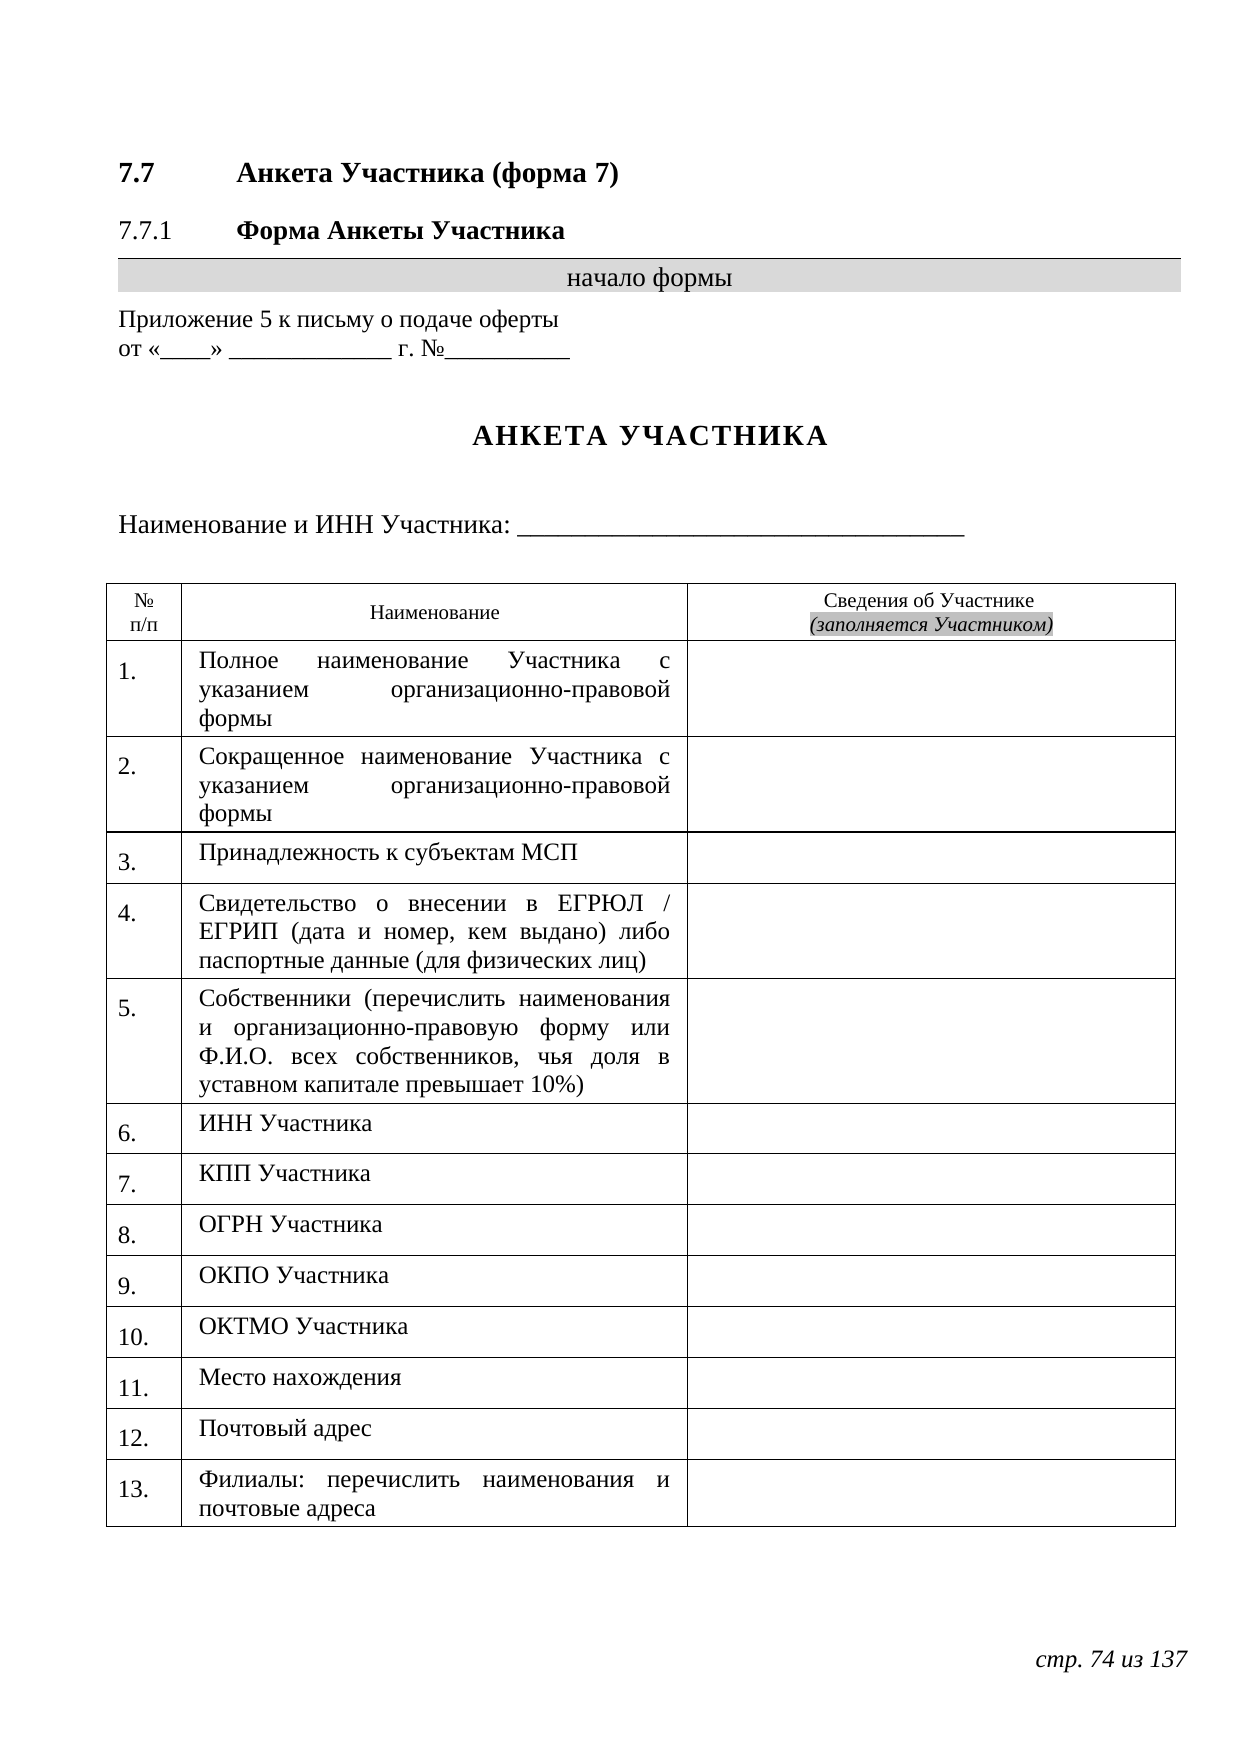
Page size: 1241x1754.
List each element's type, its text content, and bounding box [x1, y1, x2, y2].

table_cell Место нахождения [182, 1358, 687, 1408]
table_cell [688, 1409, 1175, 1459]
table_cell [688, 1205, 1175, 1255]
table_cell [107, 884, 181, 978]
text Анкета Участника [118, 418, 1181, 452]
table_cell [107, 1104, 181, 1153]
table_cell ИНН Участника [182, 1104, 687, 1153]
table_cell [688, 1154, 1175, 1204]
table_cell Принадлежность к субъектам МСП [182, 833, 687, 882]
table_cell [107, 833, 181, 882]
text начало формы [118, 259, 1181, 292]
text Наименование и ИНН Участника: _________________________________ [118, 508, 1181, 539]
table_cell Почтовый адрес [182, 1409, 687, 1459]
table_cell [688, 1307, 1175, 1357]
table_cell КПП Участника [182, 1154, 687, 1204]
table_cell Филиалы: перечислить наименования и почтовые адреса [182, 1460, 687, 1526]
table_cell [107, 1460, 181, 1526]
subtitle Анкета Участника (форма 7) [118, 156, 1181, 189]
table_cell [107, 979, 181, 1102]
table_cell [107, 737, 181, 831]
table_cell Сокращенное наименование Участника с указанием организационно-правовой формы [182, 737, 687, 831]
table_cell [107, 1205, 181, 1255]
table_cell Собственники (перечислить наименования и организационно-правовую форму или Ф.И.О. всех собственников, чья доля в уставном капитале превышает 10%) [182, 979, 687, 1102]
table_cell [107, 1256, 181, 1306]
table_cell [107, 1154, 181, 1204]
table_cell ОКПО Участника [182, 1256, 687, 1306]
table_header Сведения об Участнике (заполняется Участником) [688, 584, 1175, 640]
table_cell [107, 1409, 181, 1459]
table_cell [688, 884, 1175, 978]
table_cell ОКТМО Участника [182, 1307, 687, 1357]
table_cell [107, 1307, 181, 1357]
table_cell [688, 979, 1175, 1102]
table_header Наименование [182, 584, 687, 640]
table_cell [688, 737, 1175, 831]
text Форма Анкеты Участника [118, 214, 1181, 245]
text Приложение 5 к письму о подаче оферты от «____» _____________ г. №__________ [118, 304, 1181, 362]
table_cell [688, 1256, 1175, 1306]
table_header № п/п [107, 584, 181, 640]
table_cell ОГРН Участника [182, 1205, 687, 1255]
table_cell [688, 833, 1175, 882]
table_cell [688, 641, 1175, 736]
table_cell [107, 1358, 181, 1408]
table_cell Свидетельство о внесении в ЕГРЮЛ / ЕГРИП (дата и номер, кем выдано) либо паспортные данные (для физических лиц) [182, 884, 687, 978]
table_cell [107, 641, 181, 736]
table_cell [688, 1460, 1175, 1526]
table_cell [688, 1358, 1175, 1408]
table_cell [688, 1104, 1175, 1153]
table_cell Полное наименование Участника с указанием организационно-правовой формы [182, 641, 687, 736]
